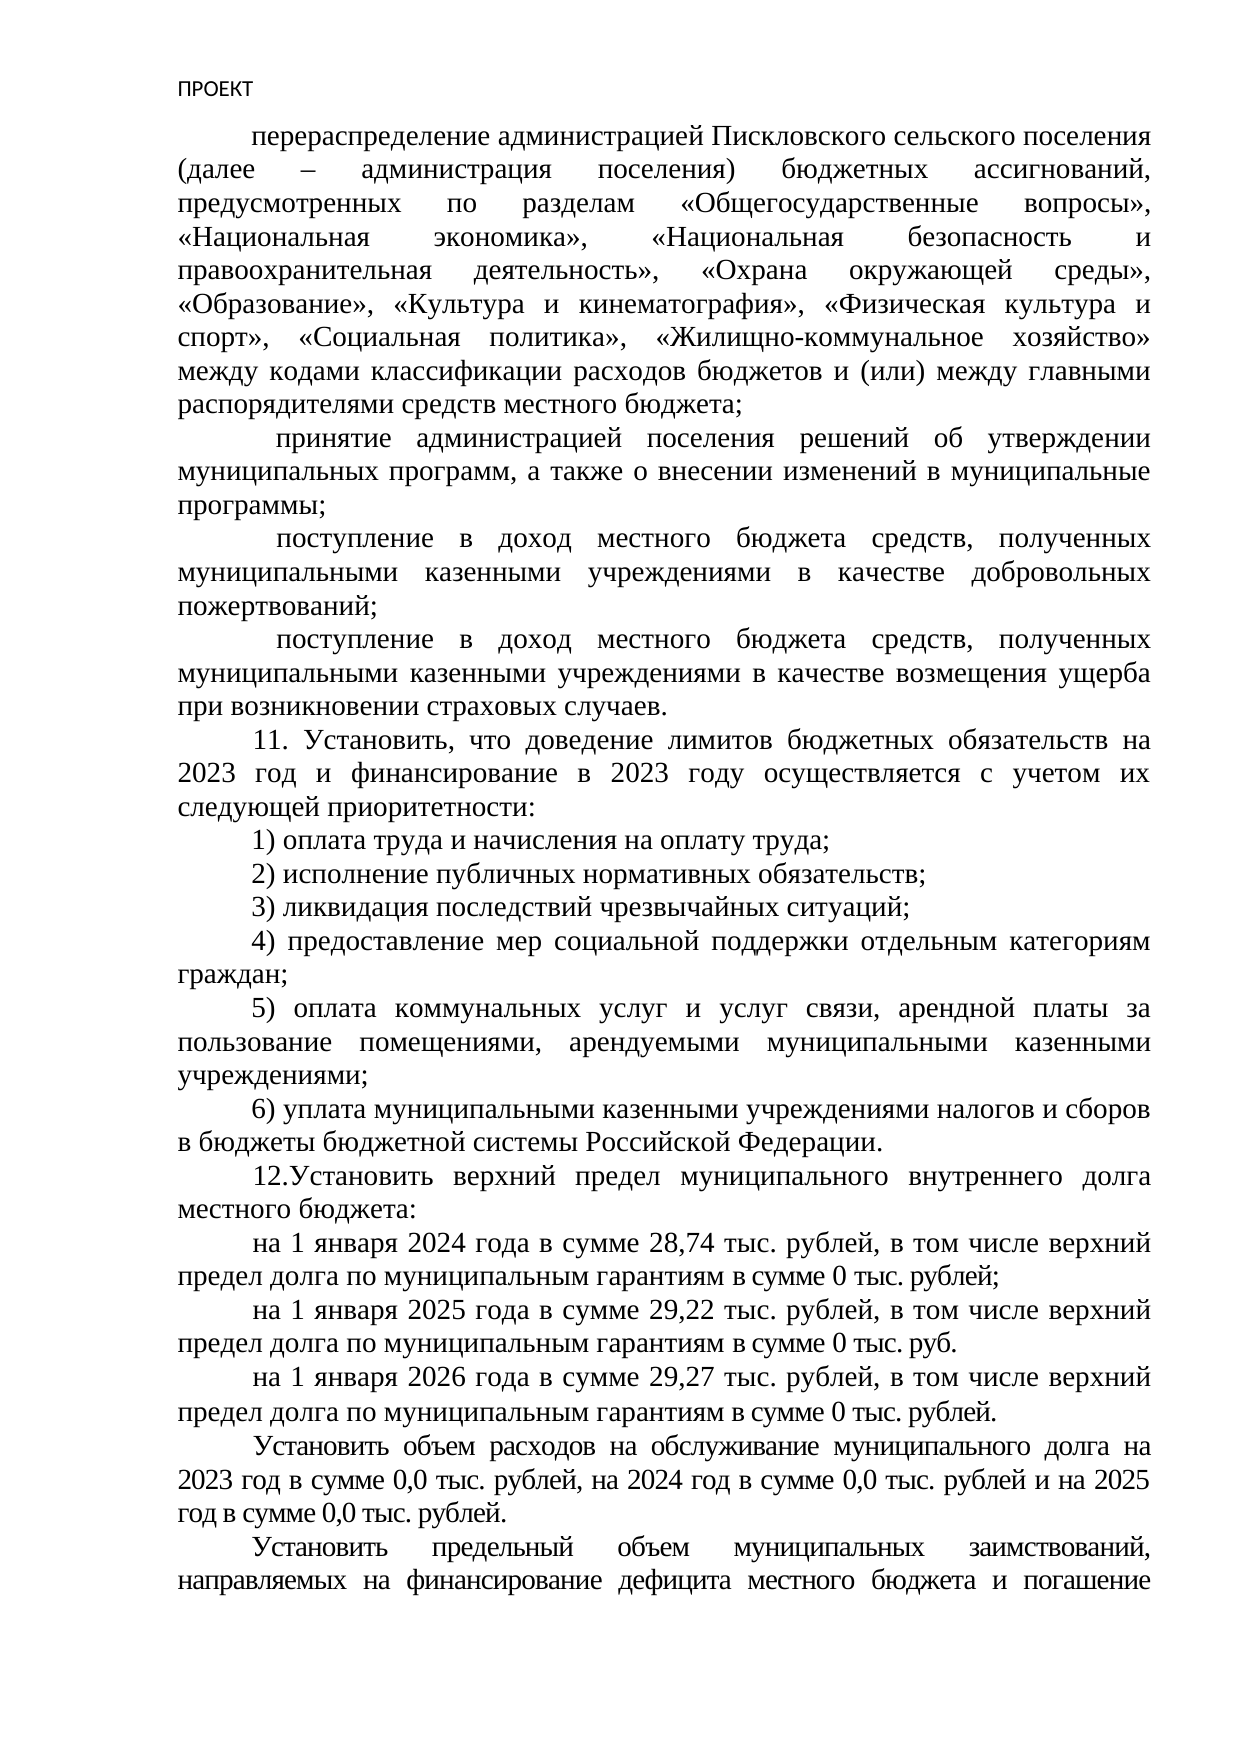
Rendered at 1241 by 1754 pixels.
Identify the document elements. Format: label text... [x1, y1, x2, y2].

text на 1 января 2024 года в сумме 28,74 тыс. рублей, в том числе верхний предел долга по муниципальным гарантиям в сумме 0 тыс. рублей; [177, 1225, 1152, 1292]
text 2) исполнение публичных нормативных обязательств; [177, 856, 1152, 889]
text принятие администрацией поселения решений об утверждении муниципальных программ, а также о внесении изменений в муниципальные программы; [177, 420, 1152, 521]
text Установить объем расходов на обслуживание муниципального долга на 2023 год в сумме 0,0 тыс. рублей, на 2024 год в сумме 0,0 тыс. рублей и на 2025 год в сумме 0,0 тыс. рублей. [177, 1428, 1152, 1529]
text на 1 января 2026 года в сумме 29,27 тыс. рублей, в том числе верхний предел долга по муниципальным гарантиям в сумме 0 тыс. рублей. [177, 1359, 1152, 1428]
text 5) оплата коммунальных услуг и услуг связи, арендной платы за пользование помещениями, арендуемыми муниципальными казенными учреждениями; [177, 990, 1152, 1091]
text 4) предоставление мер социальной поддержки отдельным категориям граждан; [177, 923, 1152, 990]
text 12.Установить верхний предел муниципального внутреннего долга местного бюджета: [177, 1158, 1152, 1225]
text на 1 января 2025 года в сумме 29,22 тыс. рублей, в том числе верхний предел долга по муниципальным гарантиям в сумме 0 тыс. руб. [177, 1292, 1152, 1359]
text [177, 1529, 1152, 1596]
text 3) ликвидация последствий чрезвычайных ситуаций; [177, 889, 1152, 923]
text перераспределение администрацией Пискловского сельского поселения (далее – администрация поселения) бюджетных ассигнований, предусмотренных по разделам «Общегосударственные вопросы», «Национальная экономика», «Национальная безопасность и правоохранительная деятельность», «Охрана окружающей среды», «Образование», «Культура и кинематография», «Физическая культура и спорт», «Социальная политика», «Жилищно-коммунальное хозяйство» между кодами классификации расходов бюджетов и (или) между главными распорядителями средств местного бюджета; [177, 118, 1152, 420]
text 11. Установить, что доведение лимитов бюджетных обязательств на 2023 год и финансирование в 2023 году осуществляется с учетом их следующей приоритетности: [177, 722, 1152, 822]
text 1) оплата труда и начисления на оплату труда; [177, 822, 1152, 856]
text поступление в доход местного бюджета средств, полученных муниципальными казенными учреждениями в качестве добровольных пожертвований; [177, 521, 1152, 621]
text 6) уплата муниципальными казенными учреждениями налогов и сборов в бюджеты бюджетной системы Российской Федерации. [177, 1091, 1152, 1158]
text поступление в доход местного бюджета средств, полученных муниципальными казенными учреждениями в качестве возмещения ущерба при возникновении страховых случаев. [177, 621, 1152, 722]
